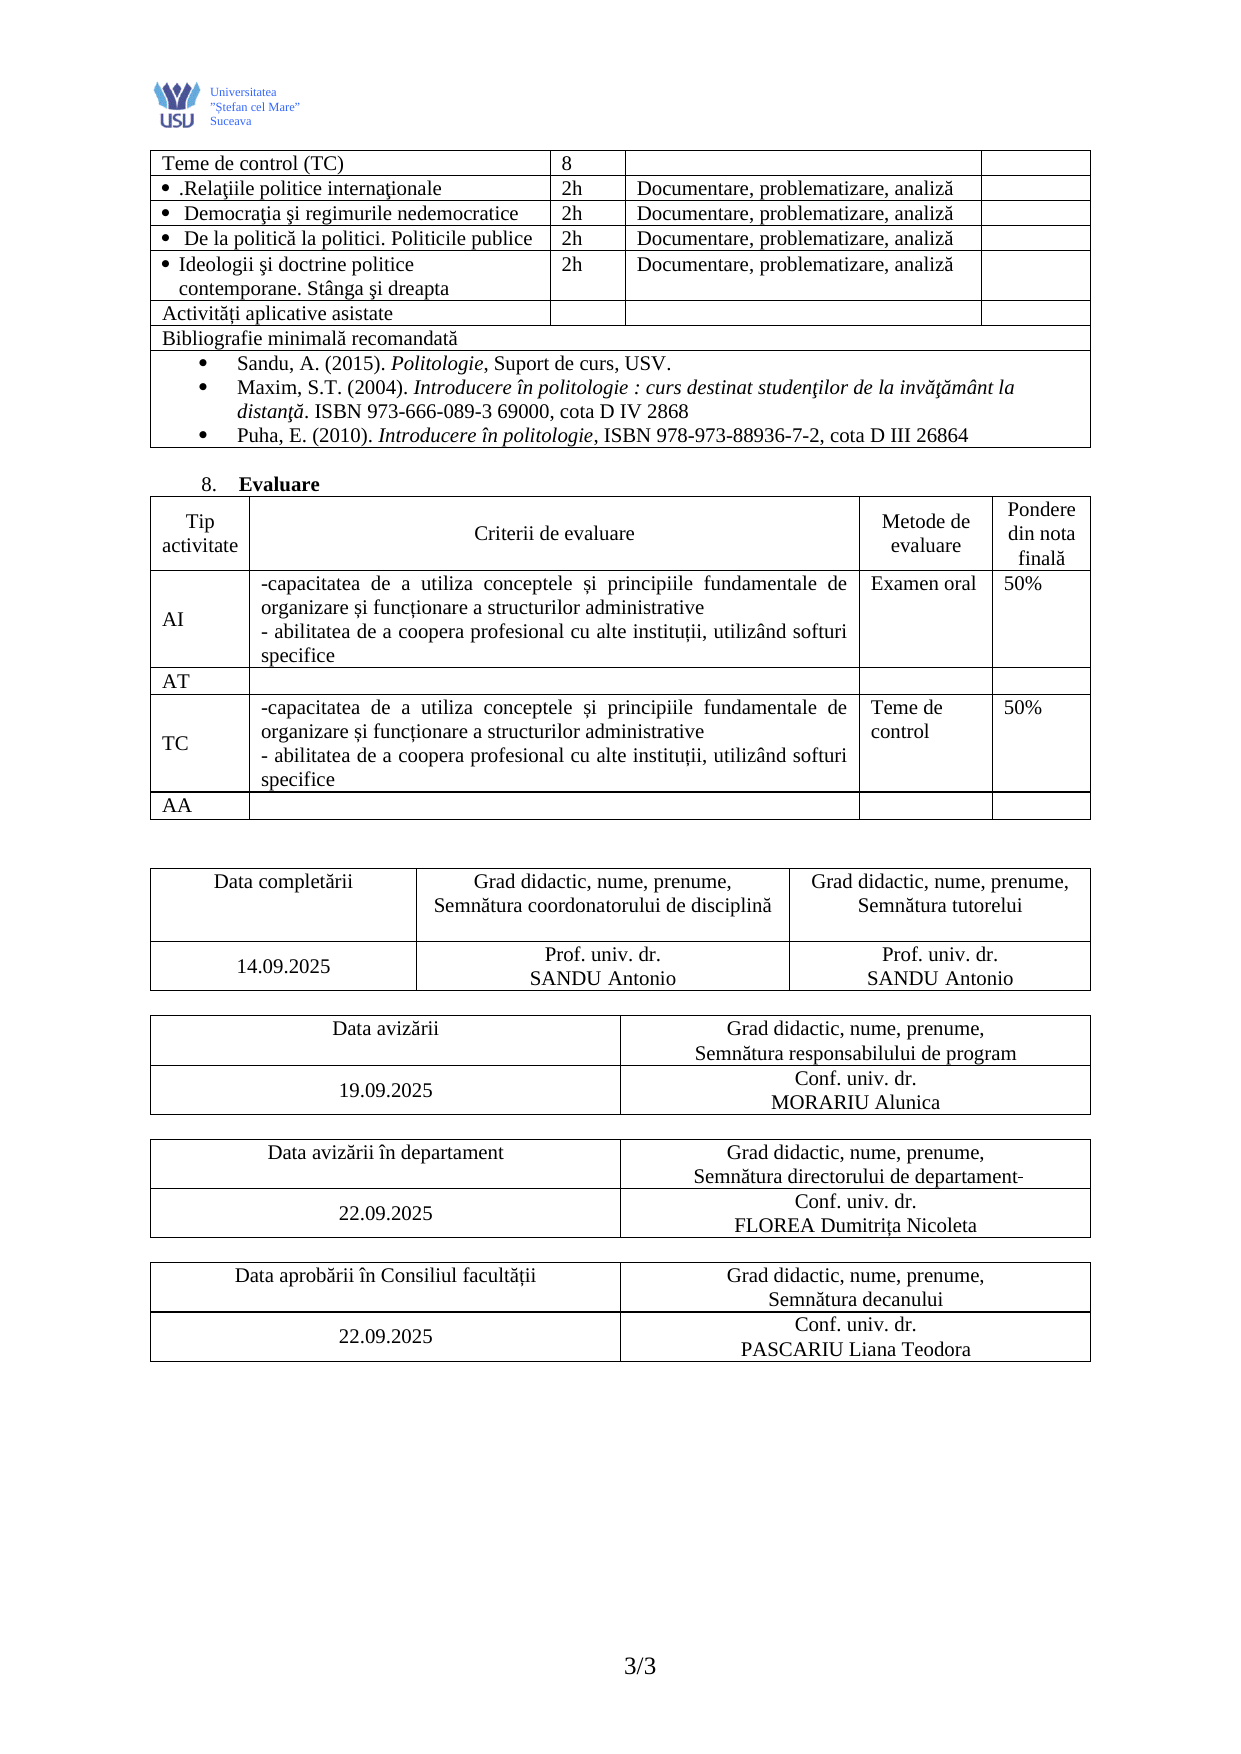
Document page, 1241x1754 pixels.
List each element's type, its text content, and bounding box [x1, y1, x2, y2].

table_cell [982, 201, 1090, 225]
table_cell [551, 301, 625, 325]
table_cell Conf. univ. dr. PASCARIU Liana Teodora [621, 1313, 1090, 1361]
table_cell 50% [993, 695, 1090, 791]
table_cell [993, 793, 1090, 819]
table_cell Prof. univ. dr. SANDU Antonio [790, 942, 1090, 990]
table_cell [982, 301, 1090, 325]
table_cell -capacitatea de a utiliza conceptele și principiile fundamentale de organizare și funcționare a structurilor administrative - abilitatea de a coopera profesional cu alte instituții, utilizând softuri specifice [250, 695, 859, 791]
table_cell Conf. univ. dr. MORARIU Alunica [621, 1066, 1090, 1114]
table_cell [626, 151, 981, 175]
table_cell [860, 668, 992, 694]
table_cell Examen oral [860, 571, 992, 667]
table_header Criterii de evaluare [250, 497, 859, 569]
table_cell Bibliografie minimală recomandată [151, 326, 1090, 350]
table_cell [860, 793, 992, 819]
list Evaluare [201, 472, 1090, 496]
table_cell 2h [551, 226, 625, 250]
picture [150, 73, 203, 132]
table_header Grad didactic, nume, prenume, Semnătura tutorelui [790, 869, 1090, 941]
table_cell 8 [551, 151, 625, 175]
table_cell Ideologii şi doctrine politice contemporane. Stânga şi dreapta [151, 251, 550, 299]
table_cell Activități aplicative asistate [151, 301, 550, 325]
table_cell De la politică la politici. Politicile publice [151, 226, 550, 250]
table_cell AA [151, 793, 249, 819]
table_cell 2h [551, 176, 625, 200]
table_cell [982, 226, 1090, 250]
table_cell [626, 301, 981, 325]
table_cell 14.09.2025 [151, 942, 416, 990]
table_cell [993, 668, 1090, 694]
table_cell Democraţia şi regimurile nedemocratice [151, 201, 550, 225]
table_cell Teme de control (TC) [151, 151, 550, 175]
table_header Data avizării [151, 1016, 620, 1064]
table_cell .Relaţiile politice internaţionale [151, 176, 550, 200]
table_cell [982, 251, 1090, 299]
table_cell 22.09.2025 [151, 1313, 620, 1361]
table_header Data aprobării în Consiliul facultății [151, 1263, 620, 1311]
table_header Grad didactic, nume, prenume, Semnătura decanului [621, 1263, 1090, 1311]
table_cell Documentare, problematizare, analiză [626, 201, 981, 225]
table_cell 2h [551, 251, 625, 299]
table_cell Teme de control [860, 695, 992, 791]
table_cell [982, 151, 1090, 175]
table_cell Prof. univ. dr. SANDU Antonio [417, 942, 789, 990]
table_cell Conf. univ. dr. FLOREA Dumitrița Nicoleta [621, 1189, 1090, 1237]
table_cell [982, 176, 1090, 200]
table_header Pondere din nota finală [993, 497, 1090, 569]
table_cell [250, 668, 859, 694]
table_header Data avizării în departament [151, 1140, 620, 1188]
table_cell AT [151, 668, 249, 694]
table_header Metode de evaluare [860, 497, 992, 569]
table_cell 19.09.2025 [151, 1066, 620, 1114]
table_cell Documentare, problematizare, analiză [626, 251, 981, 299]
table_header Grad didactic, nume, prenume, Semnătura responsabilului de program [621, 1016, 1090, 1064]
table_header Grad didactic, nume, prenume, Semnătura coordonatorului de disciplină [417, 869, 789, 941]
table_header Grad didactic, nume, prenume, Semnătura directorului de departament [621, 1140, 1090, 1188]
table_cell AI [151, 571, 249, 667]
table_header Tip activitate [151, 497, 249, 569]
table_cell 22.09.2025 [151, 1189, 620, 1237]
table_cell 50% [993, 571, 1090, 667]
table_cell Documentare, problematizare, analiză [626, 226, 981, 250]
table_cell [250, 793, 859, 819]
table_cell 2h [551, 201, 625, 225]
table_cell TC [151, 695, 249, 791]
table_cell Documentare, problematizare, analiză [626, 176, 981, 200]
table_cell -capacitatea de a utiliza conceptele și principiile fundamentale de organizare și funcționare a structurilor administrative - abilitatea de a coopera profesional cu alte instituții, utilizând softuri specifice [250, 571, 859, 667]
table_header Data completării [151, 869, 416, 941]
